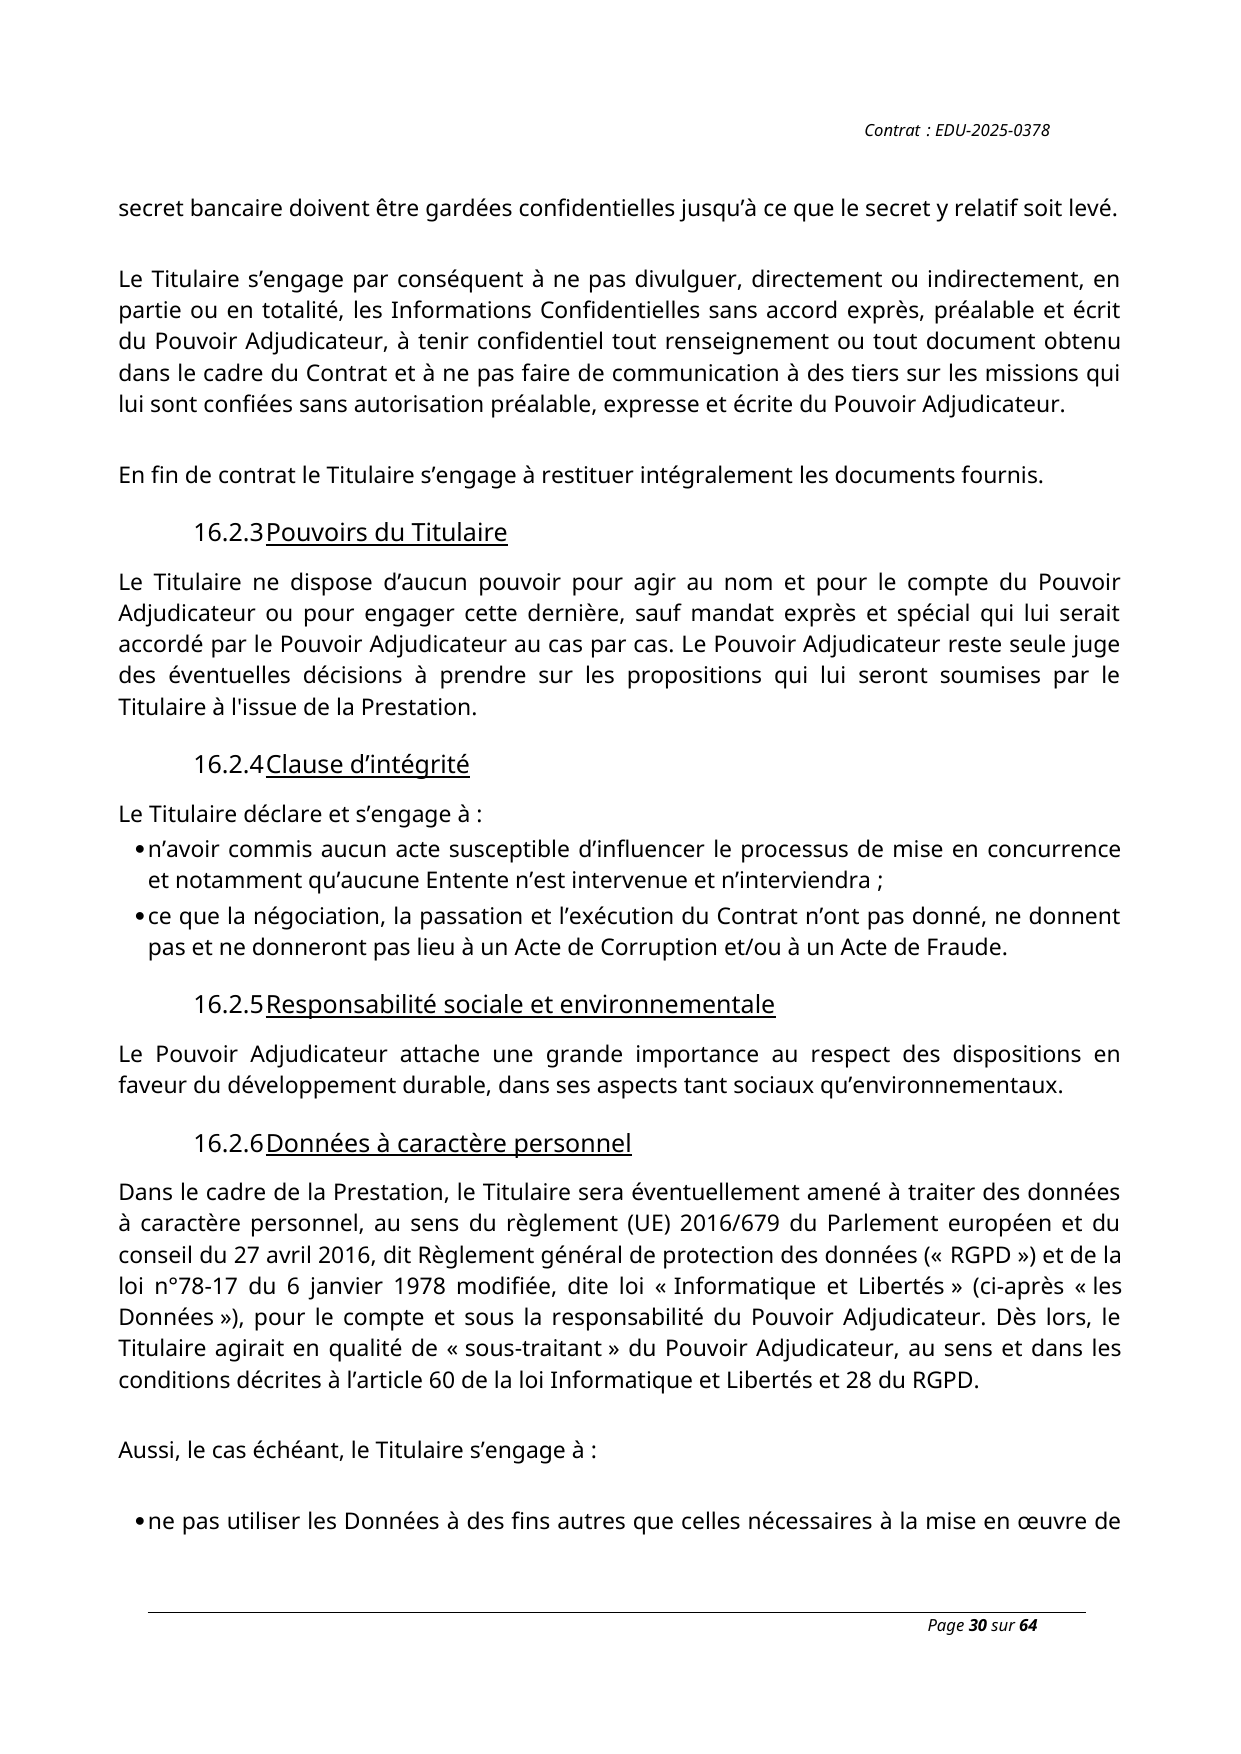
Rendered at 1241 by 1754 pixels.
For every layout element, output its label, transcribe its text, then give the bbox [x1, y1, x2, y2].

text Le Titulaire s’engage par conséquent à ne pas divulguer, directement ou indirectement, en partie ou en totalité, les Informations Confidentielles sans accord exprès, préalable et écrit du Pouvoir Adjudicateur, à tenir confidentiel tout renseignement ou tout document obtenu dans le cadre du Contrat et à ne pas faire de communication à des tiers sur les missions qui lui sont confiées sans autorisation préalable, expresse et écrite du Pouvoir Adjudicateur. [118, 263, 1122, 419]
text Pouvoirs du Titulaire [193, 515, 1122, 549]
text Données à caractère personnel [193, 1125, 1122, 1159]
list ce que la négociation, la passation et l’exécution du Contrat n’ont pas donné, ne donnent pas et ne donneront pas lieu à un Acte de Corruption et/ou à un Acte de Fraude. [136, 900, 1122, 962]
text En fin de contrat le Titulaire s’engage à restituer intégralement les documents fournis. [118, 459, 1122, 490]
text Clause d’intégrité [193, 747, 1122, 781]
text Le Titulaire ne dispose d’aucun pouvoir pour agir au nom et pour le compte du Pouvoir Adjudicateur ou pour engager cette dernière, sauf mandat exprès et spécial qui lui serait accordé par le Pouvoir Adjudicateur au cas par cas. Le Pouvoir Adjudicateur reste seule juge des éventuelles décisions à prendre sur les propositions qui lui seront soumises par le Titulaire à l'issue de la Prestation. [118, 566, 1122, 722]
text Le Titulaire déclare et s’engage à : [118, 798, 1122, 829]
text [118, 192, 1122, 223]
text Responsabilité sociale et environnementale [193, 987, 1122, 1021]
text Dans le cadre de la Prestation, le Titulaire sera éventuellement amené à traiter des données à caractère personnel, au sens du règlement (UE) 2016/679 du Parlement européen et du conseil du 27 avril 2016, dit Règlement général de protection des données (« RGPD ») et de la loi n°78-17 du 6 janvier 1978 modifiée, dite loi « Informatique et Libertés » (ci-après « les Données »), pour le compte et sous la responsabilité du Pouvoir Adjudicateur. Dès lors, le Titulaire agirait en qualité de « sous-traitant » du Pouvoir Adjudicateur, au sens et dans les conditions décrites à l’article 60 de la loi Informatique et Libertés et 28 du RGPD. [118, 1176, 1122, 1395]
text Aussi, le cas échéant, le Titulaire s’engage à : [118, 1434, 1122, 1466]
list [136, 1505, 1122, 1537]
list n’avoir commis aucun acte susceptible d’influencer le processus de mise en concurrence et notamment qu’aucune Entente n’est intervenue et n’interviendra ; [136, 833, 1122, 896]
text Le Pouvoir Adjudicateur attache une grande importance au respect des dispositions en faveur du développement durable, dans ses aspects tant sociaux qu’environnementaux. [118, 1038, 1122, 1100]
